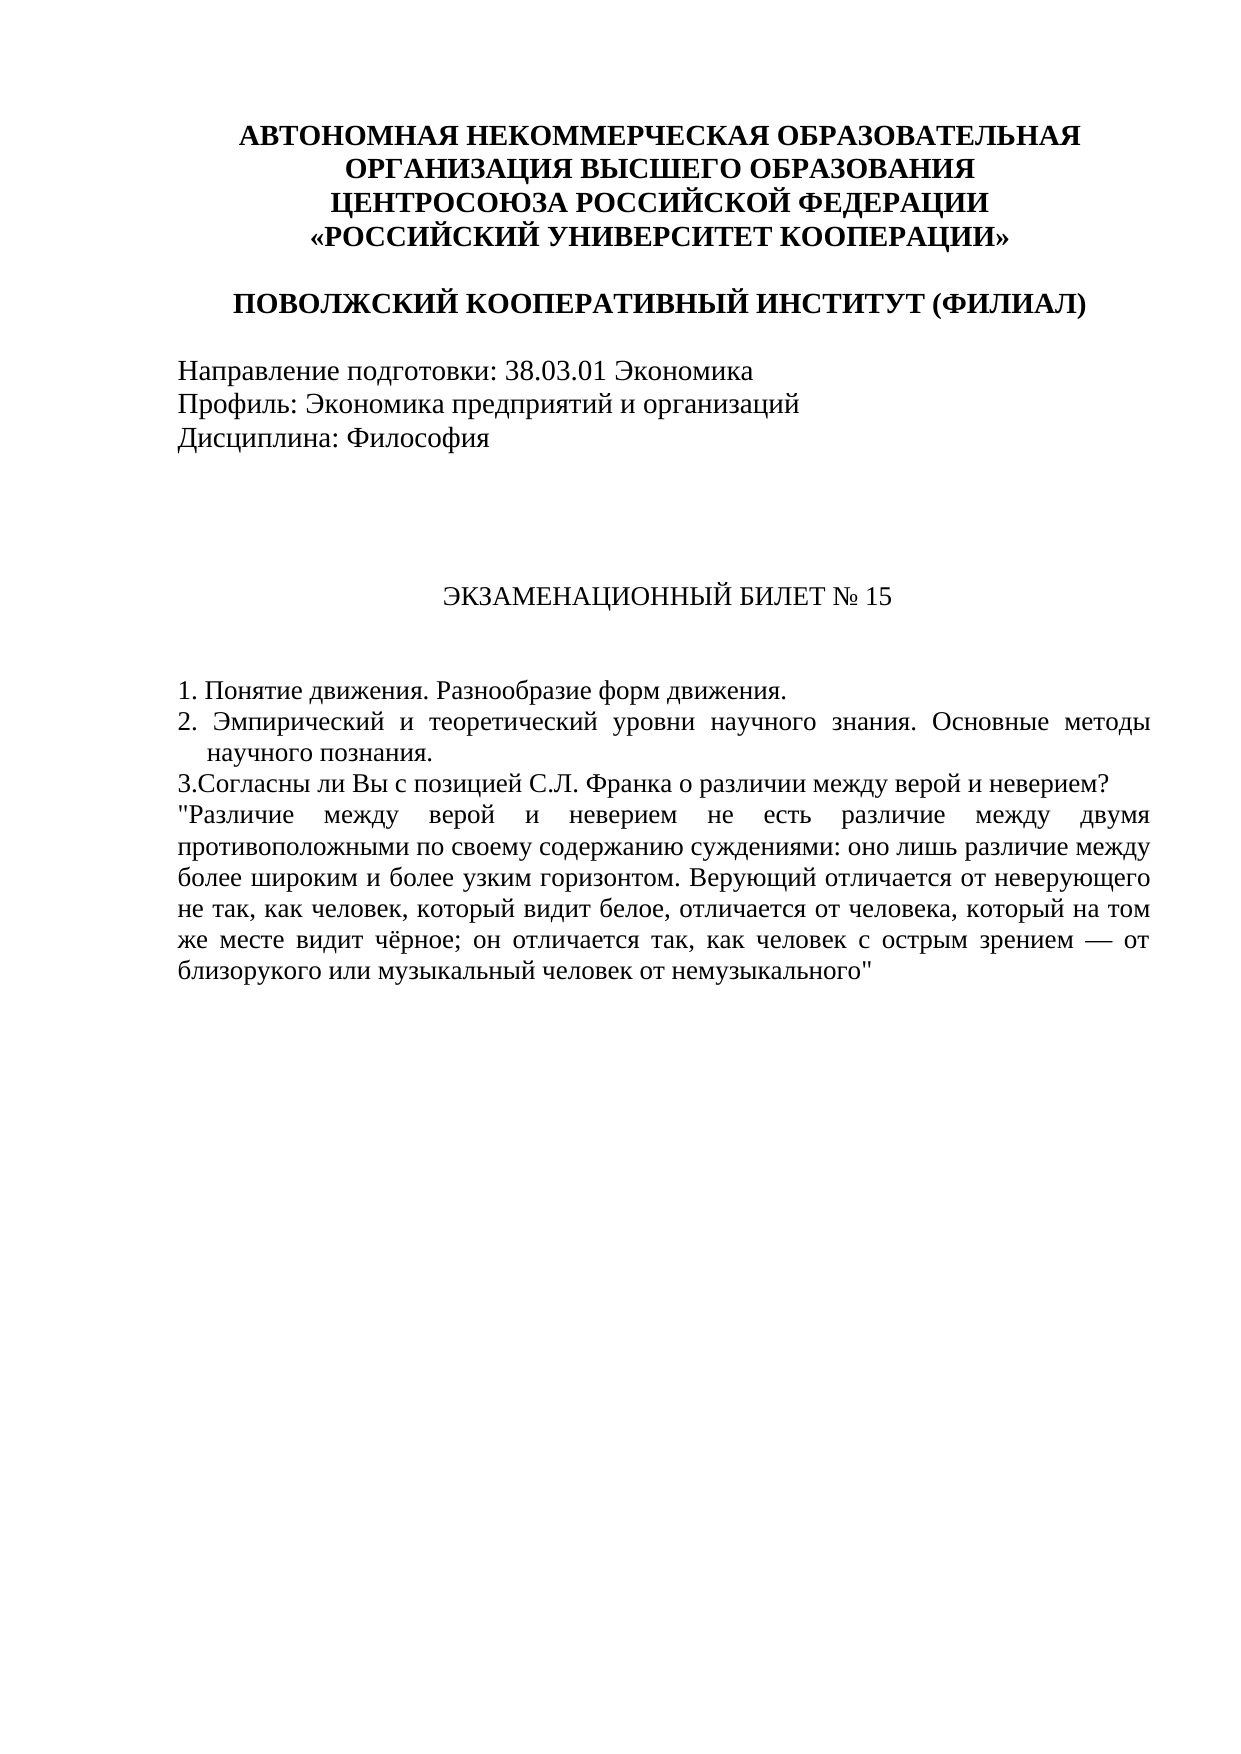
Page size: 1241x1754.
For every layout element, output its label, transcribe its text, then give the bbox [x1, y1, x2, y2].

text Дисциплина: Философия [177, 420, 1148, 453]
text Профиль: Экономика предприятий и организаций [177, 386, 1148, 420]
text АВТОНОМНАЯ НЕКОММЕРЧЕСКАЯ ОБРАЗОВАТЕЛЬНАЯ [177, 118, 1143, 152]
text 3.Согласны ли Вы с позицией С.Л. Франка о различии между верой и неверием? [177, 767, 1152, 798]
text Направление подготовки: 38.03.01 Экономика [177, 353, 1152, 386]
text ЭКЗАМЕНАЦИОННЫЙ БИЛЕТ № 15 [183, 581, 1152, 612]
text «РОССИЙСКИЙ УНИВЕРСИТЕТ КООПЕРАЦИИ» [177, 219, 1143, 252]
text 2. Эмпирический и теоретический уровни научного знания. Основные методы научного познания. [177, 705, 1152, 767]
text 1. Понятие движения. Разнообразие форм движения. [177, 674, 1152, 705]
text ПОВОЛЖСКИЙ КООПЕРАТИВНЫЙ ИНСТИТУТ (ФИЛИАЛ) [177, 286, 1143, 319]
text ЦЕНТРОСОЮЗА РОССИЙСКОЙ ФЕДЕРАЦИИ [177, 185, 1143, 219]
text ОРГАНИЗАЦИЯ ВЫСШЕГО ОБРАЗОВАНИЯ [177, 152, 1143, 185]
text "Различие между верой и неверием не есть различие между двумя противоположными по своему содержанию суждениями: оно лишь различие между более широким и более узким горизонтом. Верующий отличается от неверующего не так, как человек, который видит белое, отличается от человека, который на том же месте видит чёрное; он отличается так, как человек с острым зрением — от близорукого или музыкальный человек от немузыкального" [177, 798, 1152, 985]
